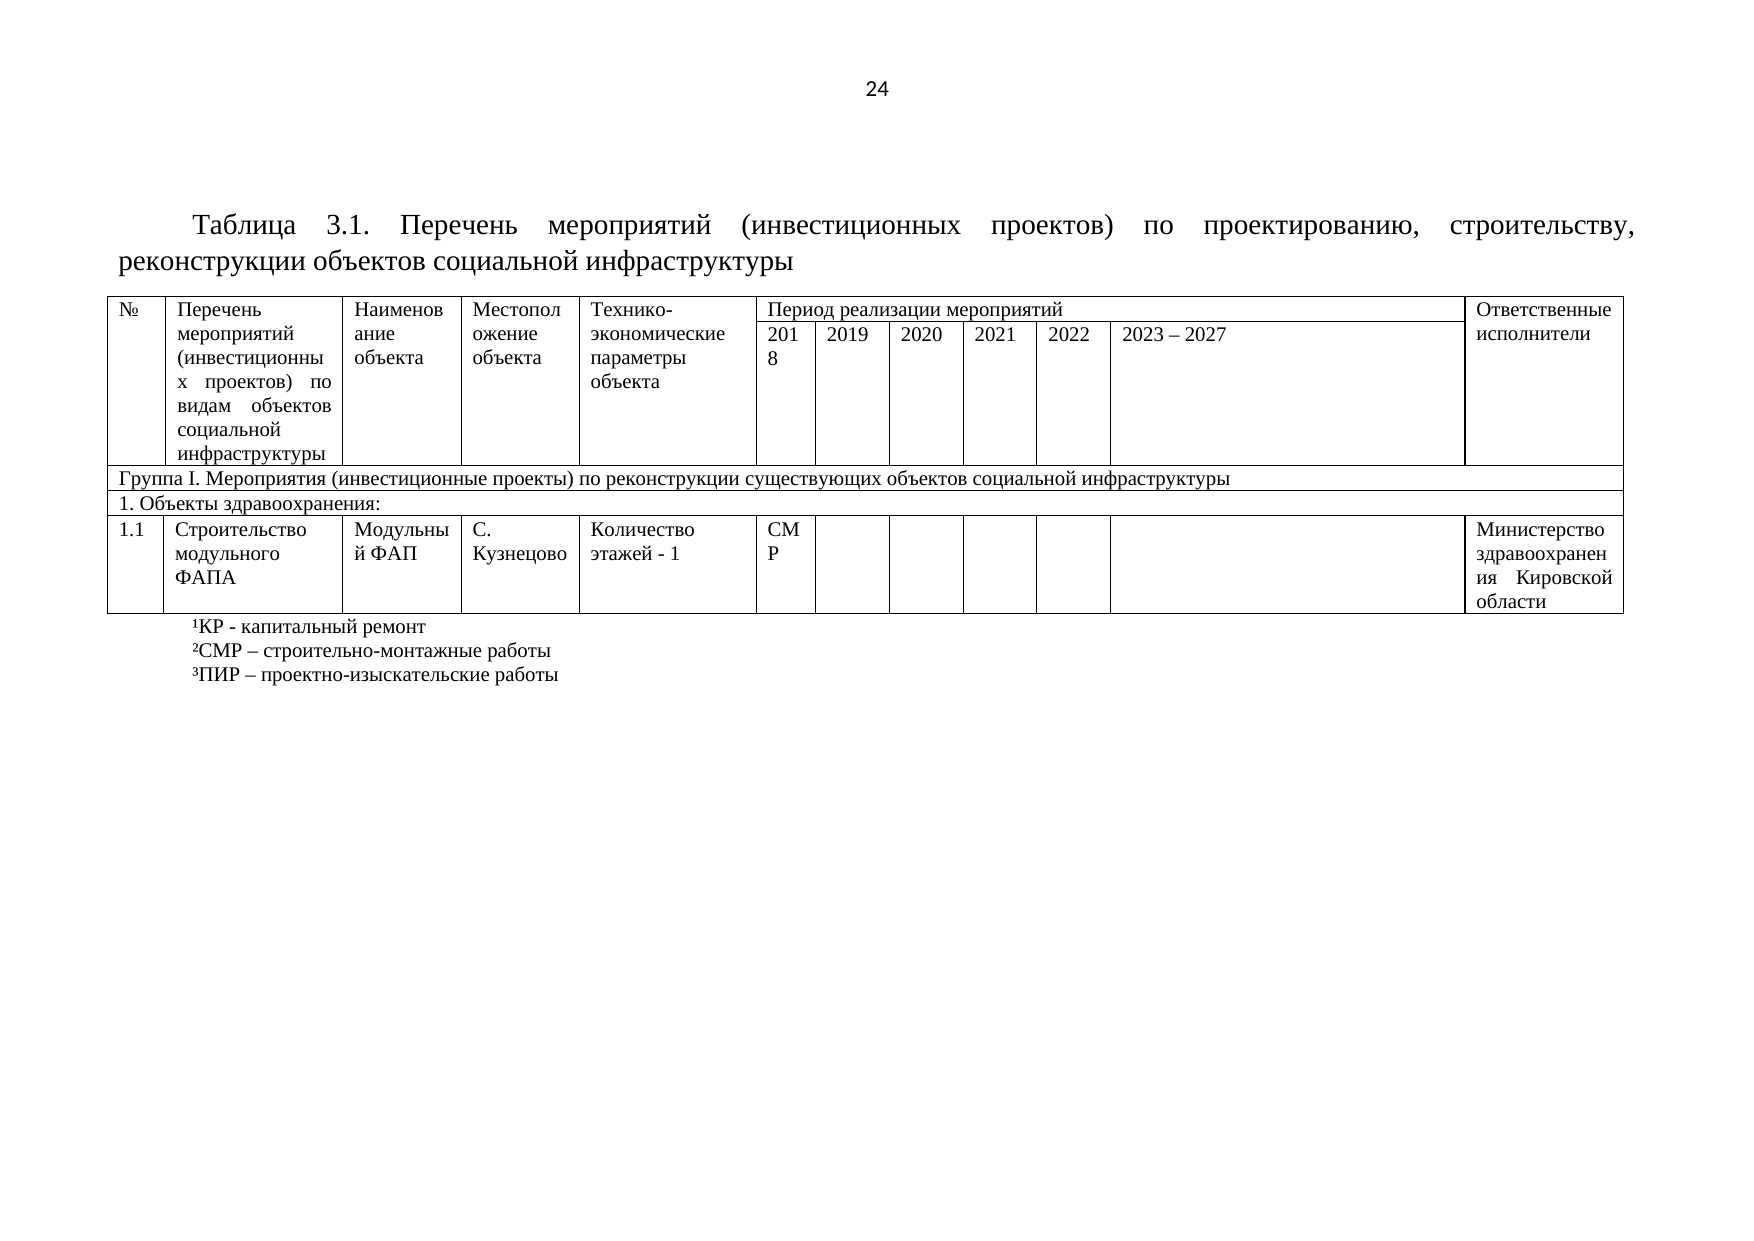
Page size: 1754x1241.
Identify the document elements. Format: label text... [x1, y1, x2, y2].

table_header Период реализации мероприятий [757, 297, 1464, 321]
table_header Технико-экономические параметры объекта [580, 297, 756, 465]
table_cell С. Кузнецово [462, 516, 579, 613]
text ³ПИР – проектно-изыскательские работы [118, 662, 1636, 686]
table_cell [816, 516, 889, 613]
table_cell [890, 516, 963, 613]
table_cell 2023 – 2027 [1111, 322, 1464, 465]
table_cell 2018 [757, 322, 815, 465]
table_header Ответственные исполнители [1466, 297, 1623, 465]
table_cell 1. Объекты здравоохранения: [108, 491, 1623, 515]
table_cell [1111, 516, 1464, 613]
table_header Местоположение объекта [462, 297, 579, 465]
table_cell 1.1 [108, 516, 163, 613]
table_cell Количество этажей - 1 [580, 516, 756, 613]
table_cell [964, 516, 1036, 613]
table_cell 2022 [1037, 322, 1110, 465]
table_cell Строительство модульного ФАПА [164, 516, 342, 613]
table_header Перечень мероприятий (инвестиционных проектов) по видам объектов социальной инфраструктуры [166, 297, 342, 465]
table_cell 2020 [890, 322, 963, 465]
text Таблица 3.1. Перечень мероприятий (инвестиционных проектов) по проектированию, строительству, реконструкции объектов социальной инфраструктуры [118, 207, 1636, 276]
table_cell СМР [757, 516, 815, 613]
table_cell 2019 [816, 322, 889, 465]
table_cell Группа I. Мероприятия (инвестиционные проекты) по реконструкции существующих объектов социальной инфраструктуры [108, 466, 1623, 490]
text ¹КР - капитальный ремонт [118, 614, 1636, 638]
text ²СМР – строительно-монтажные работы [118, 638, 1636, 662]
table_header № [108, 297, 165, 465]
table_header Наименование объекта [343, 297, 461, 465]
table_cell 2021 [964, 322, 1036, 465]
table_cell Модульный ФАП [343, 516, 461, 613]
table_cell Министерство здравоохранения Кировской области [1466, 516, 1623, 613]
table_cell [1037, 516, 1110, 613]
